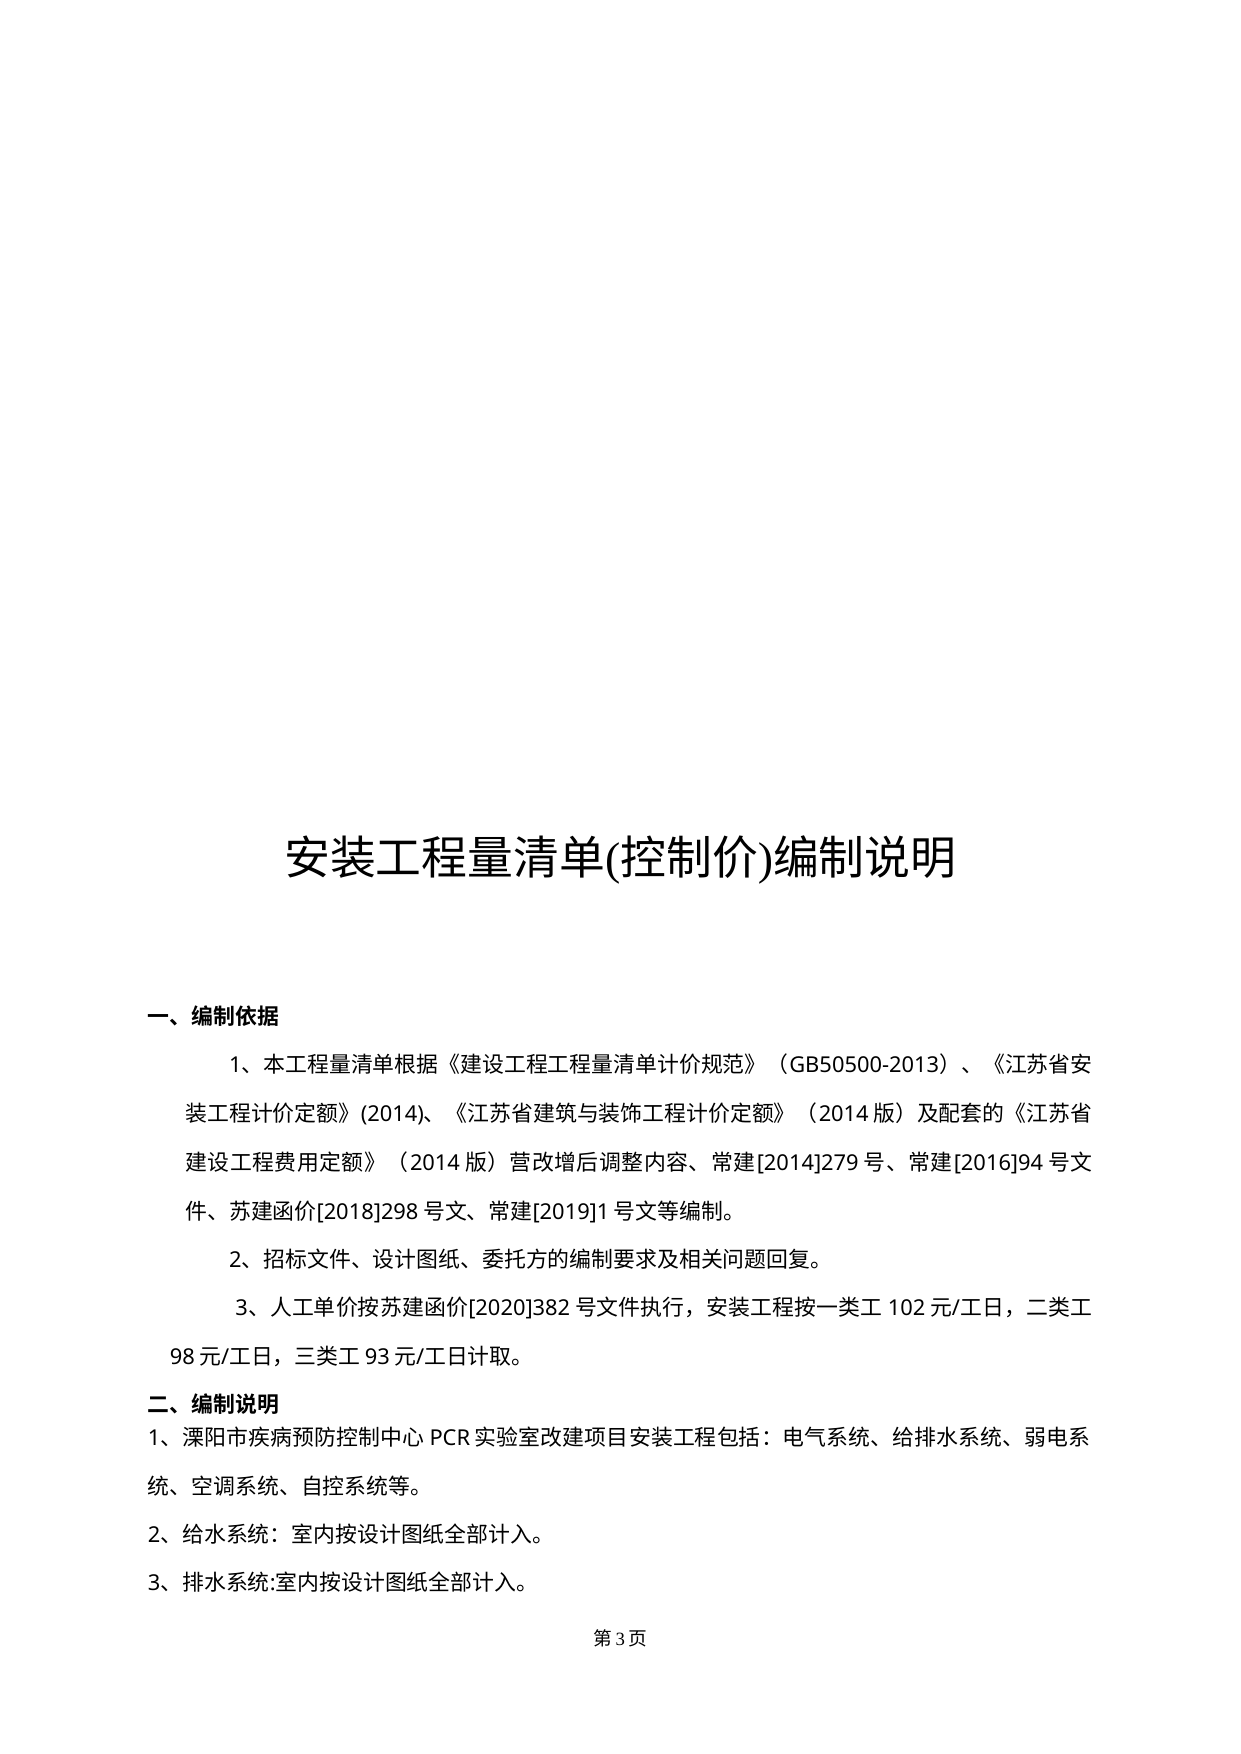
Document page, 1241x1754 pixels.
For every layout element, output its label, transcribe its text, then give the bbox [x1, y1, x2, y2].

text 1、溧阳市疾病预防控制中心PCR实验室改建项目安装工程包括：电气系统、给排水系统、弱电系统、空调系统、自控系统等。 [148, 1419, 1092, 1501]
text 安装工程量清单(控制价)编制说明 [148, 806, 1092, 903]
text 1、本工程量清单根据《建设工程工程量清单计价规范》（GB50500-2013）、《江苏省安装工程计价定额》(2014)、《江苏省建筑与装饰工程计价定额》（2014版）及配套的《江苏省建设工程费用定额》（2014版）营改增后调整内容、常建[2014]279号、常建[2016]94号文件、苏建函价[2018]298号文、常建[2019]1号文等编制。 [185, 1047, 1092, 1226]
text 二、编制说明 [148, 1387, 1092, 1419]
text 2、给水系统：室内按设计图纸全部计入。 [148, 1517, 1092, 1549]
text 一、编制依据 [148, 999, 1092, 1031]
text 2、招标文件、设计图纸、委托方的编制要求及相关问题回复。 [185, 1242, 1092, 1274]
text 3、排水系统:室内按设计图纸全部计入。 [148, 1565, 1092, 1597]
text 3、人工单价按苏建函价[2020]382号文件执行，安装工程按一类工102元/工日，二类工98元/工日，三类工93元/工日计取。 [169, 1290, 1092, 1371]
